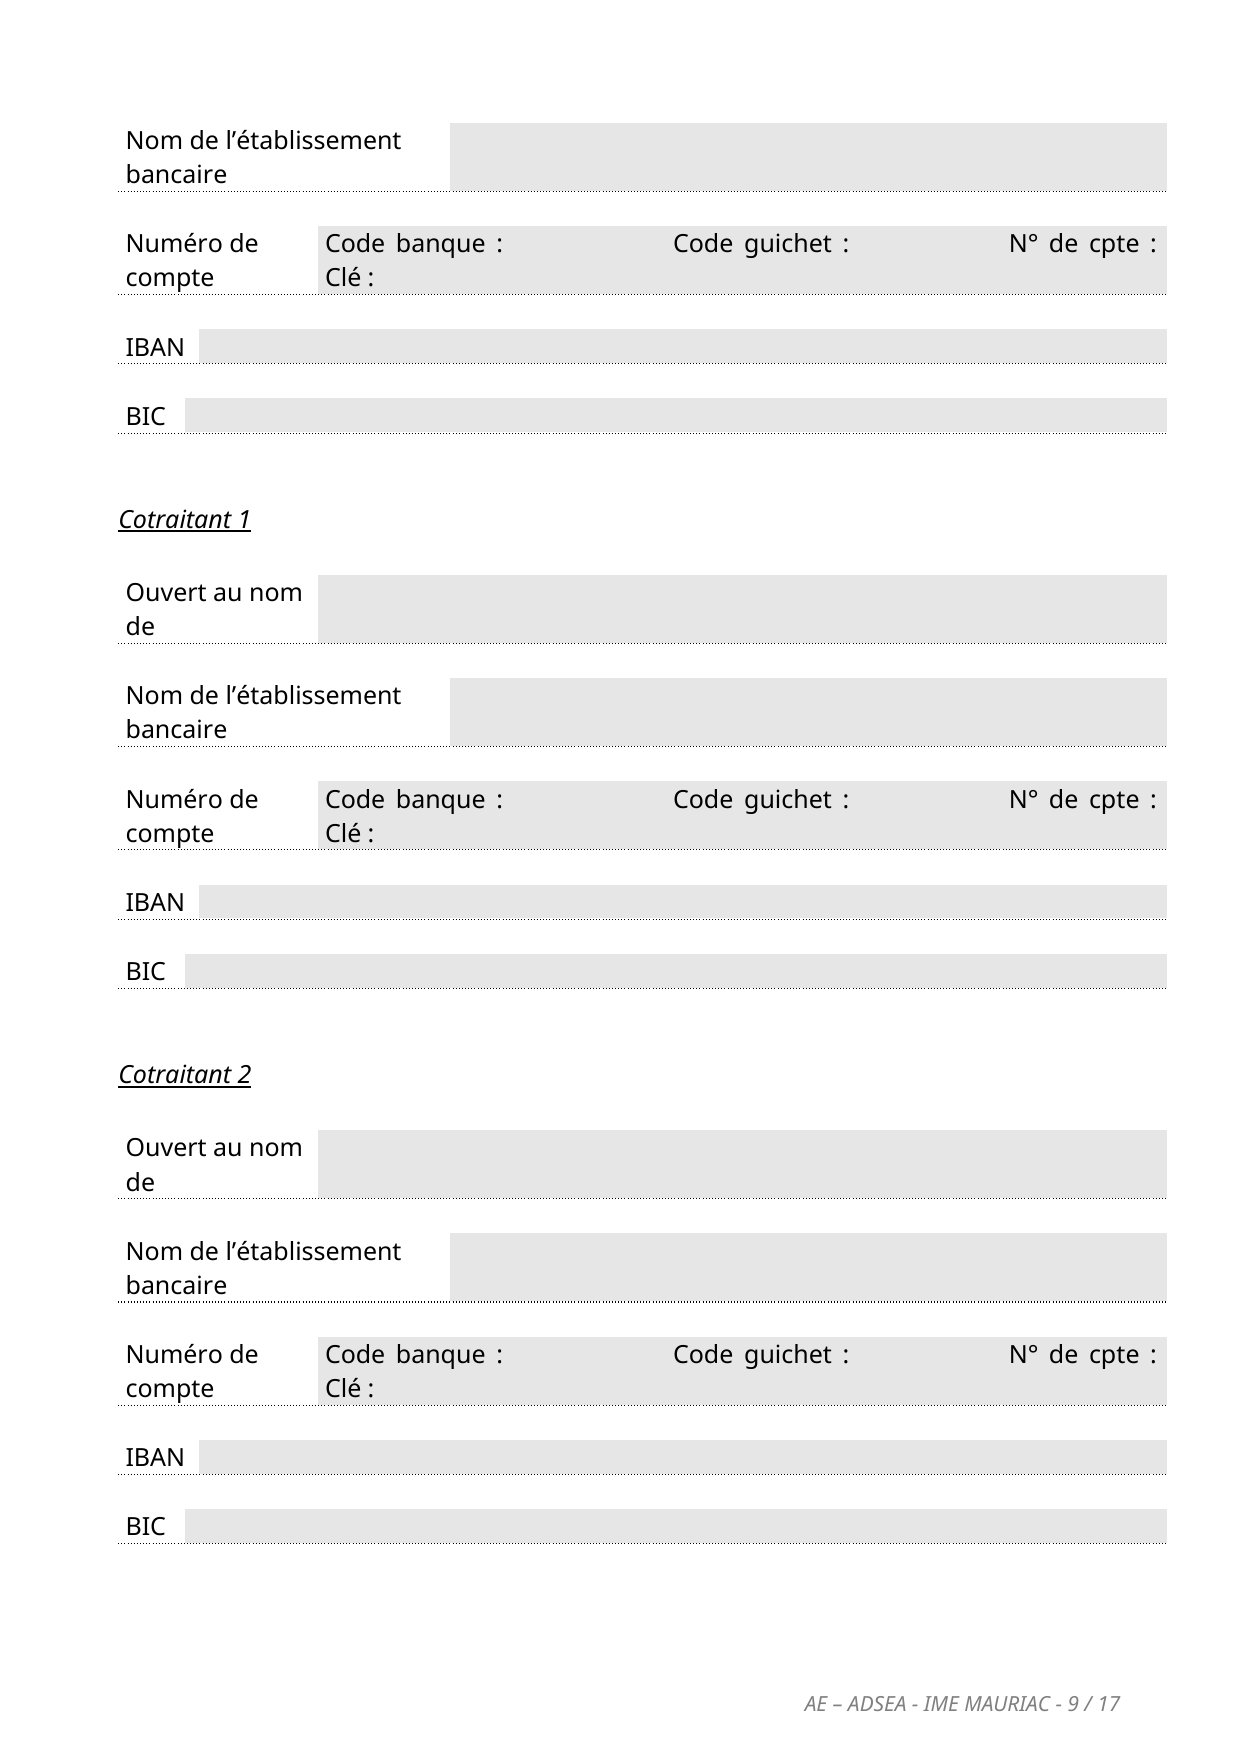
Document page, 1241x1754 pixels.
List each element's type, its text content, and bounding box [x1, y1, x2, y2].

table_header Ouvert au nom de [118, 1130, 317, 1198]
table_header IBAN [118, 885, 199, 918]
table_header IBAN [118, 1440, 199, 1474]
table_header Nom de l’établissement bancaire [118, 1233, 450, 1301]
table_header [185, 954, 1167, 988]
table_header [318, 575, 1167, 643]
table_header IBAN [118, 329, 199, 363]
table_header Ouvert au nom de [118, 575, 317, 643]
table_header Code banque : Code guichet : N° de cpte : Clé : [318, 1337, 1167, 1405]
table_header Numéro de compte [118, 226, 317, 294]
table_header BIC [118, 398, 184, 432]
table_header Code banque : Code guichet : N° de cpte : Clé : [318, 781, 1167, 849]
table_header Code banque : Code guichet : N° de cpte : Clé : [318, 226, 1167, 294]
table_header [185, 1509, 1167, 1543]
table_header Numéro de compte [118, 781, 317, 849]
table_header Numéro de compte [118, 1337, 317, 1405]
table_header Nom de l’établissement bancaire [118, 123, 450, 191]
table_header [450, 1233, 1167, 1301]
table_header BIC [118, 954, 184, 988]
table_header [318, 1130, 1167, 1198]
table_header [199, 1440, 1167, 1474]
table_header [199, 329, 1167, 363]
table_header Nom de l’établissement bancaire [118, 678, 450, 746]
text Cotraitant 1 [118, 502, 1122, 536]
text Cotraitant 2 [118, 1057, 1122, 1091]
table_header [199, 885, 1167, 918]
table_header BIC [118, 1509, 184, 1543]
table_header [185, 398, 1167, 432]
table_header [450, 678, 1167, 746]
table_header [450, 123, 1167, 191]
